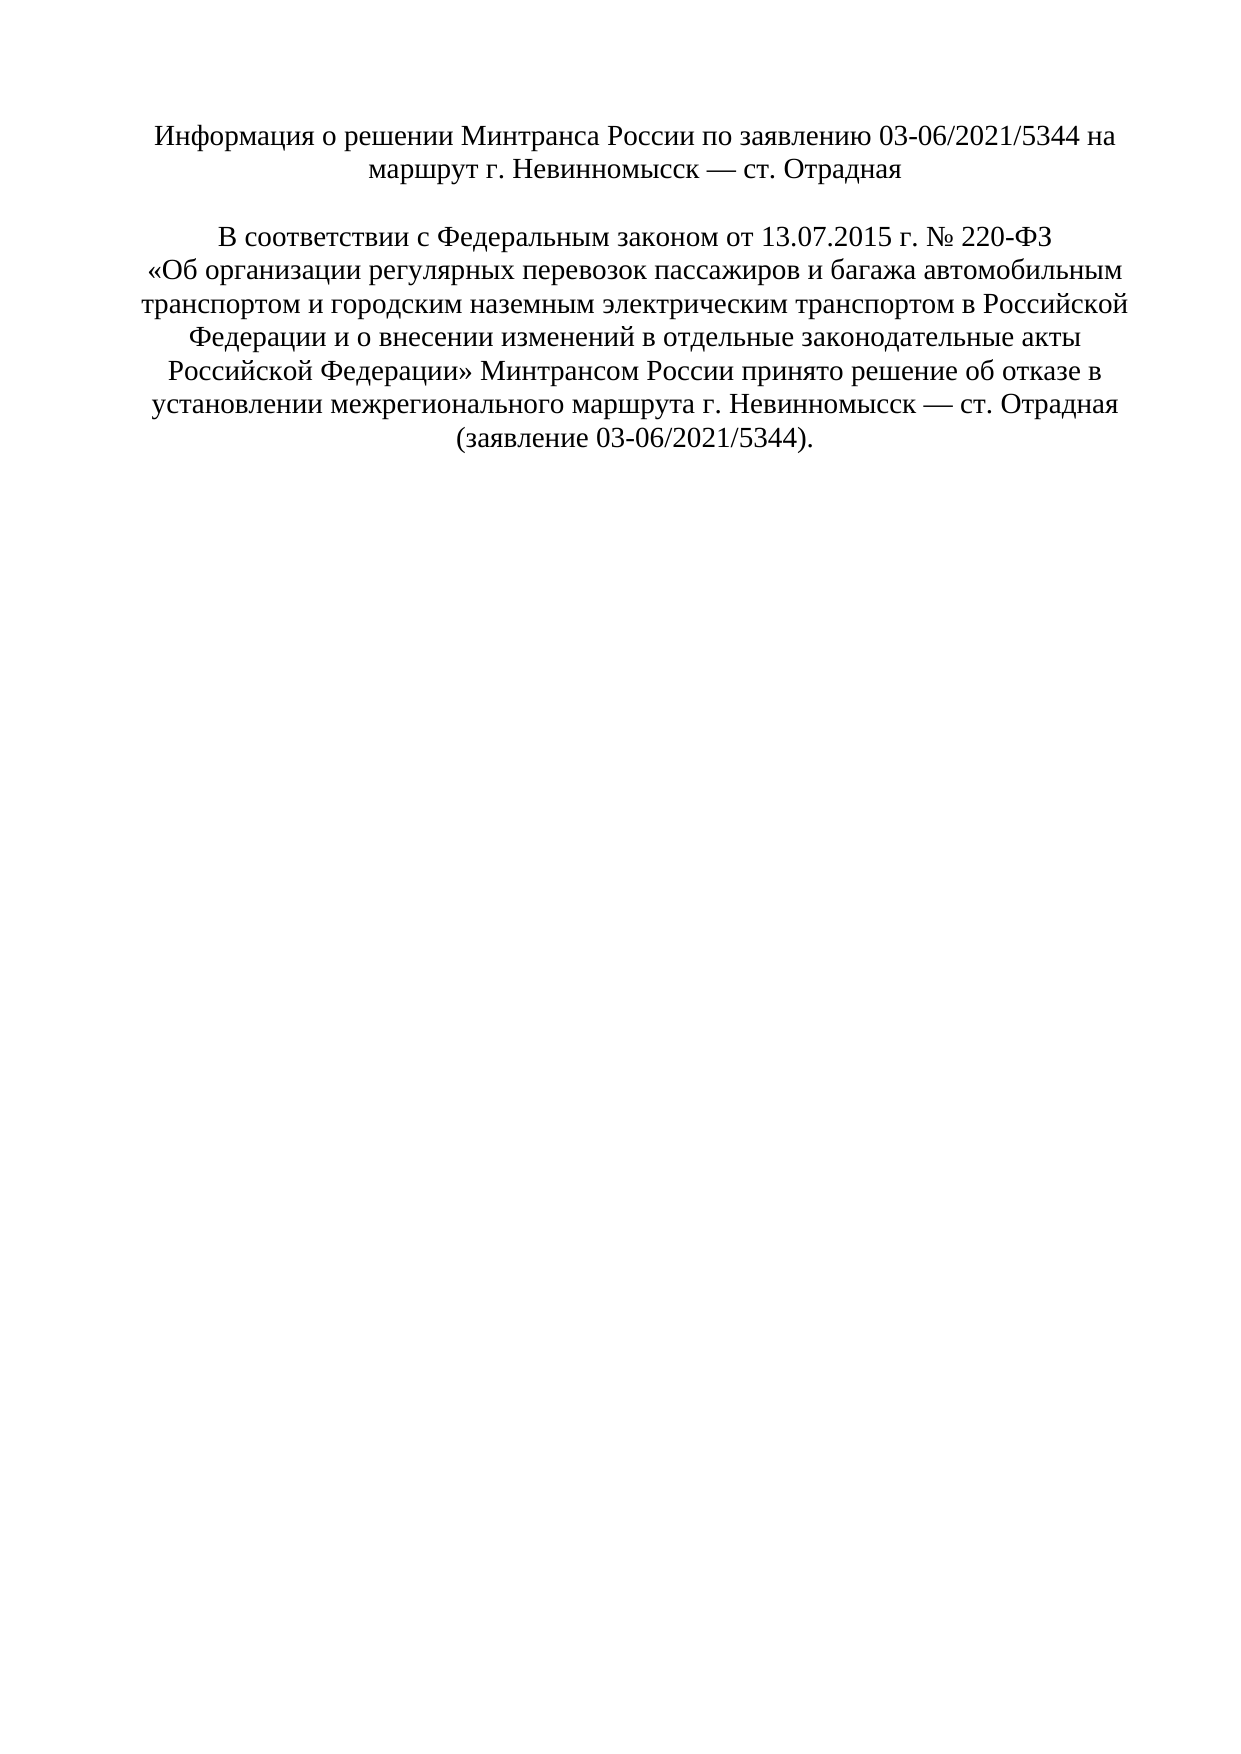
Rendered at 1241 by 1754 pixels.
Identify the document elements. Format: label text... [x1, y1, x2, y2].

text В соответствии с Федеральным законом от 13.07.2015 г. № 220-ФЗ «Об организации регулярных перевозок пассажиров и багажа автомобильным транспортом и городским наземным электрическим транспортом в Российской Федерации и о внесении изменений в отдельные законодательные акты Российской Федерации» Минтрансом России принято решение об отказе в установлении межрегионального маршрута г. Невинномысск — ст. Отрадная (заявление 03-06/2021/5344). [118, 219, 1152, 453]
text Информация о решении Минтранса России по заявлению 03-06/2021/5344 на маршрут г. Невинномысск — ст. Отрадная [118, 118, 1152, 185]
